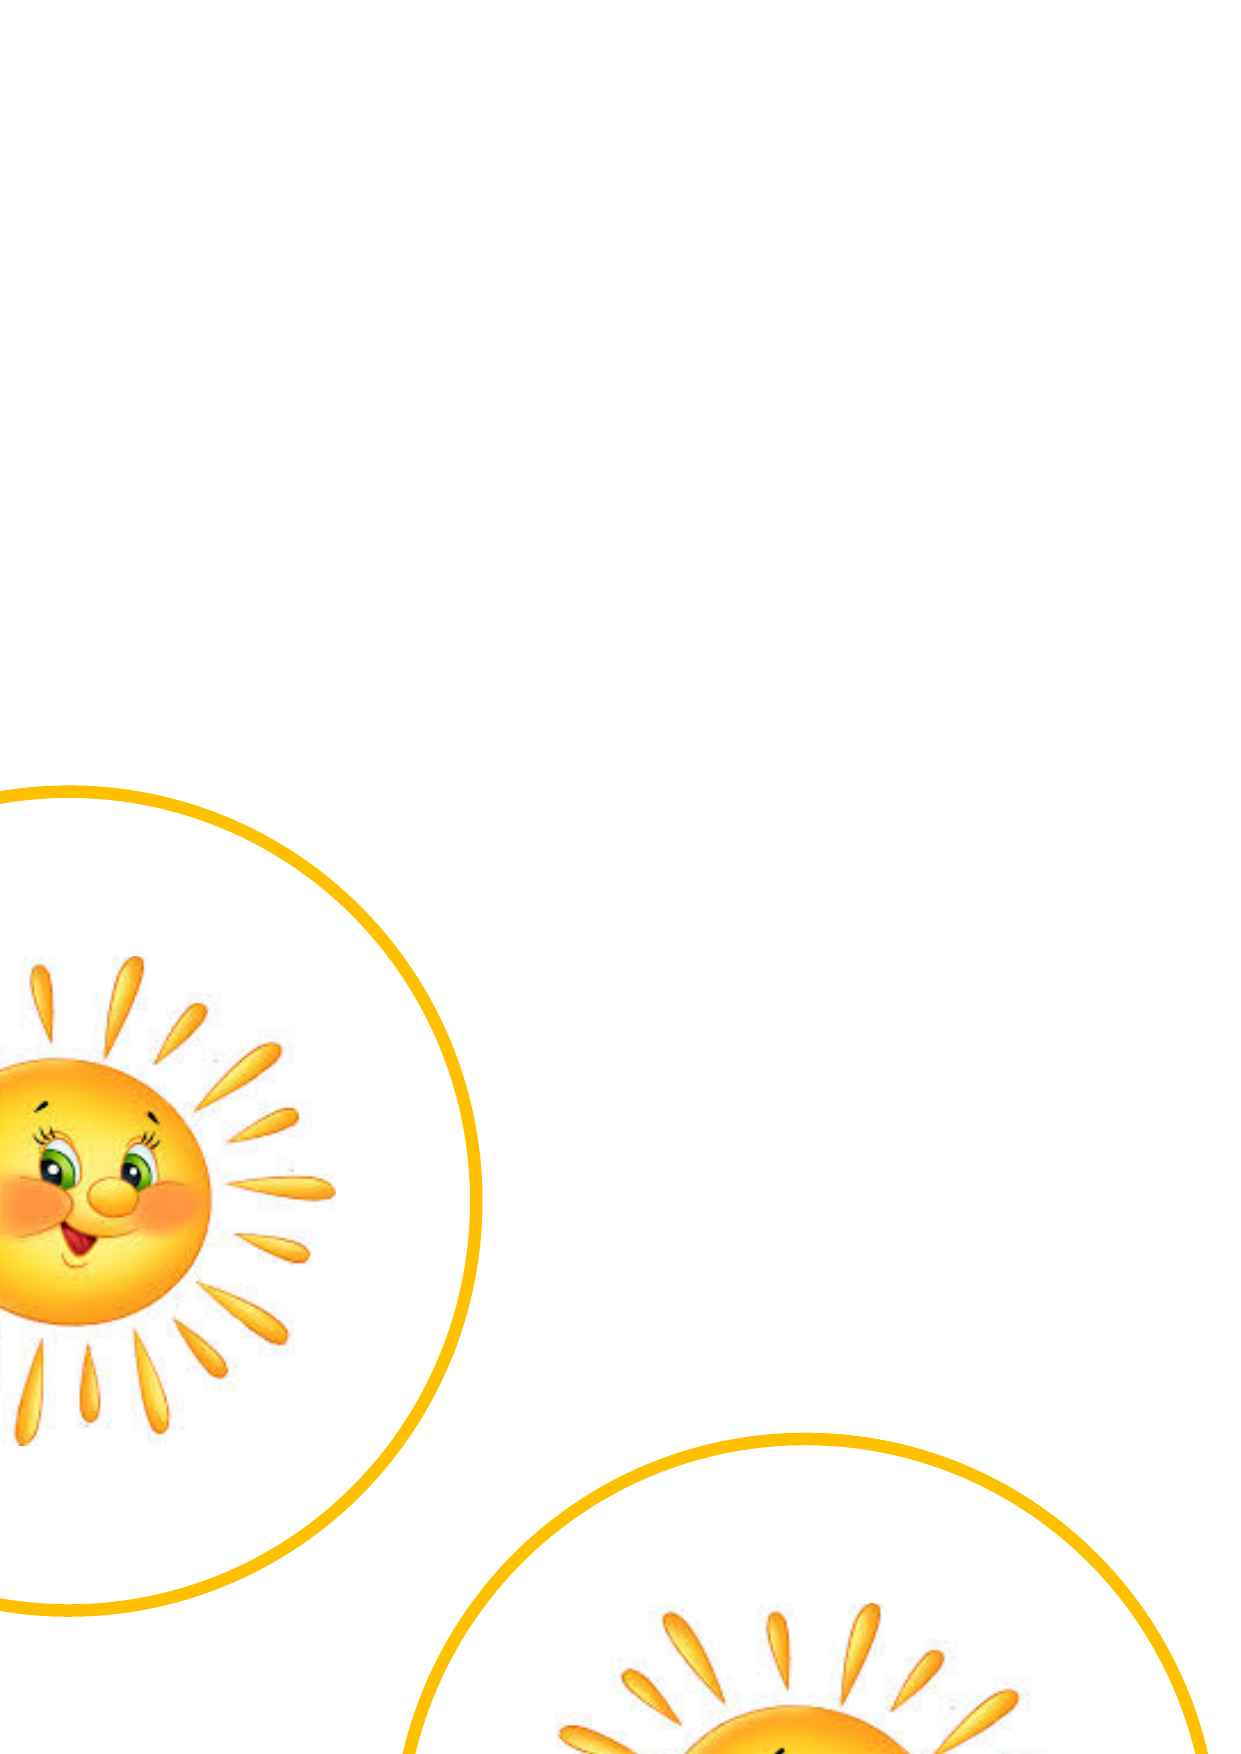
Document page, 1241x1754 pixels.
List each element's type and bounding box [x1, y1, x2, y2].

picture [0, 956, 336, 1446]
picture [538, 1603, 1073, 1754]
